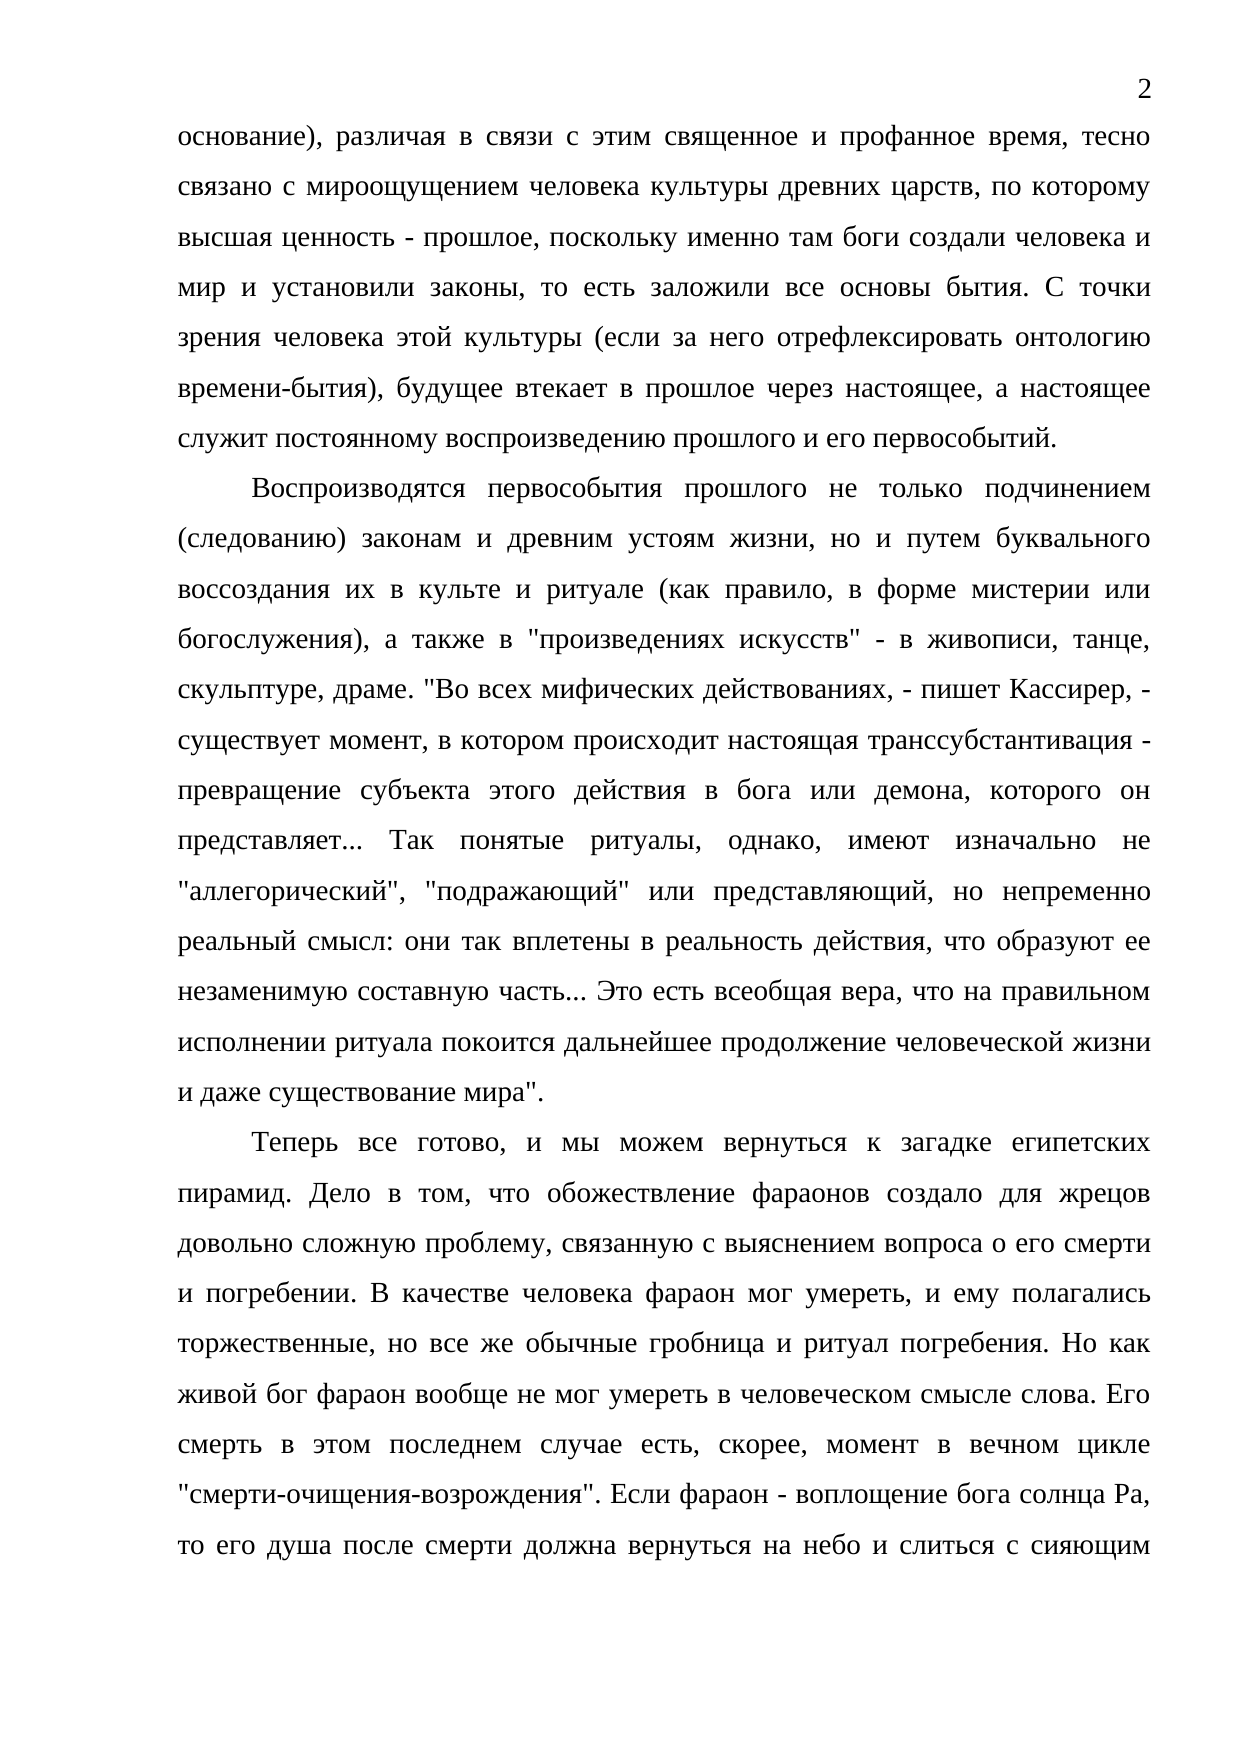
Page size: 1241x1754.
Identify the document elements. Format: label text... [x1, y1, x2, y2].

text Воспроизводятся первособытия прошлого не только подчинением (следованию) законам и древним устоям жизни, но и путем буквального воссоздания их в культе и ритуале (как правило, в форме мистерии или богослужения), а также в "произведениях искусств" - в живописи, танце, скульптуре, драме. "Во всех мифических действованиях, - пишет Кассирер, - существует момент, в котором происходит настоящая транссубстантивация - превращение субъекта этого действия в бога или демона, которого он представляет... Так понятые ритуалы, однако, имеют изначально не "аллегорический", "подражающий" или представляющий, но непременно реальный смысл: они так вплетены в реальность действия, что образуют ее незаменимую составную часть... Это есть всеобщая вера, что на правильном исполнении ритуала покоится дальнейшее продолжение человеческой жизни и даже существование мира". [177, 470, 1152, 1108]
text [177, 118, 1152, 453]
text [177, 1124, 1152, 1560]
